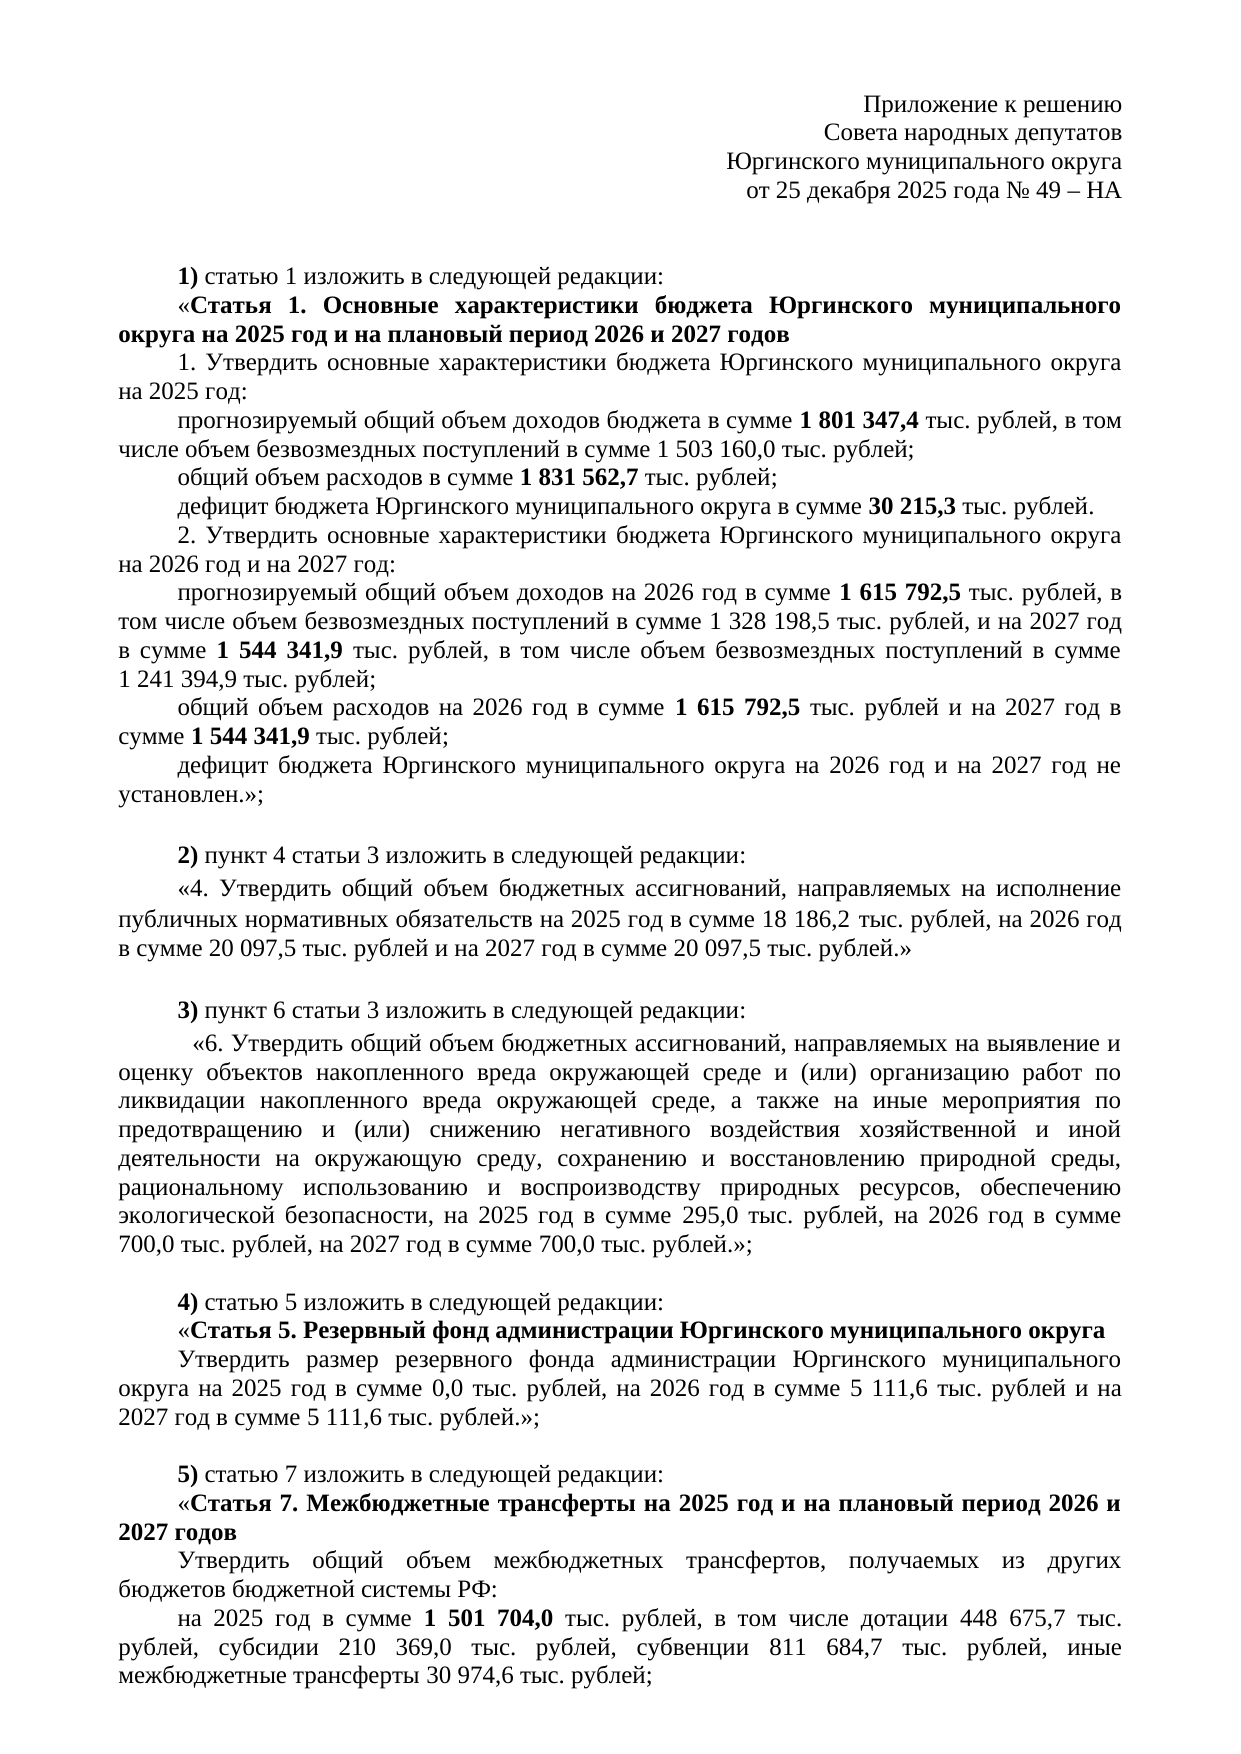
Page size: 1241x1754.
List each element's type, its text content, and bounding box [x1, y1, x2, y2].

text общий объем расходов на 2026 год в сумме 1 615 792,5 тыс. рублей и на 2027 год в сумме 1 544 341,9 тыс. рублей; [118, 692, 1122, 750]
text «Статья 1. Основные характеристики бюджета Юргинского муниципального округа на 2025 год и на плановый период 2026 и 2027 годов [118, 290, 1122, 347]
text 4) статью 5 изложить в следующей редакции: [118, 1287, 1122, 1316]
text «Статья 5. Резервный фонд администрации Юргинского муниципального округа [118, 1316, 1122, 1344]
text дефицит бюджета Юргинского муниципального округа на 2026 год и на 2027 год не установлен.»; [118, 750, 1122, 807]
text «6. Утвердить общий объем бюджетных ассигнований, направляемых на выявление и оценку объектов накопленного вреда окружающей среде и (или) организацию работ по ликвидации накопленного вреда окружающей среде, а также на иные мероприятия по предотвращению и (или) снижению негативного воздействия хозяйственной и иной деятельности на окружающую среду, сохранению и восстановлению природной среды, рациональному использованию и воспроизводству природных ресурсов, обеспечению экологической безопасности, на 2025 год в сумме 295,0 тыс. рублей, на 2026 год в сумме 700,0 тыс. рублей, на 2027 год в сумме 700,0 тыс. рублей.»; [118, 1028, 1122, 1258]
text на 2025 год в сумме 1 501 704,0 тыс. рублей, в том числе дотации 448 675,7 тыс. рублей, субсидии 210 369,0 тыс. рублей, субвенции 811 684,7 тыс. рублей, иные межбюджетные трансферты 30 974,6 тыс. рублей; [118, 1603, 1122, 1689]
text 1) статью 1 изложить в следующей редакции: [118, 261, 1122, 290]
text 5) статью 7 изложить в следующей редакции: [118, 1459, 1122, 1488]
text от 25 декабря 2025 года № 49 – НА [118, 175, 1122, 204]
text прогнозируемый общий объем доходов на 2026 год в сумме 1 615 792,5 тыс. рублей, в том числе объем безвозмездных поступлений в сумме 1 328 198,5 тыс. рублей, и на 2027 год в сумме 1 544 341,9 тыс. рублей, в том числе объем безвозмездных поступлений в сумме 1 241 394,9 тыс. рублей; [118, 577, 1122, 692]
text 3) пункт 6 статьи 3 изложить в следующей редакции: [118, 995, 1122, 1024]
text общий объем расходов в сумме 1 831 562,7 тыс. рублей; [118, 462, 1122, 491]
text 1. Утвердить основные характеристики бюджета Юргинского муниципального округа на 2025 год: [118, 347, 1122, 405]
text Приложение к решению [634, 89, 1122, 117]
text «Статья 7. Межбюджетные трансферты на 2025 год и на плановый период 2026 и 2027 годов [118, 1488, 1122, 1546]
text Утвердить общий объем межбюджетных трансфертов, получаемых из других бюджетов бюджетной системы РФ: [118, 1546, 1122, 1603]
text дефицит бюджета Юргинского муниципального округа в сумме 30 215,3 тыс. рублей. [118, 491, 1122, 520]
text прогнозируемый общий объем доходов бюджета в сумме 1 801 347,4 тыс. рублей, в том числе объем безвозмездных поступлений в сумме 1 503 160,0 тыс. рублей; [118, 405, 1122, 462]
text 2. Утвердить основные характеристики бюджета Юргинского муниципального округа на 2026 год и на 2027 год: [118, 520, 1122, 577]
text Совета народных депутатов [634, 117, 1122, 146]
text Утвердить размер резервного фонда администрации Юргинского муниципального округа на 2025 год в сумме 0,0 тыс. рублей, на 2026 год в сумме 5 111,6 тыс. рублей и на 2027 год в сумме 5 111,6 тыс. рублей.»; [118, 1344, 1122, 1431]
text «4. Утвердить общий объем бюджетных ассигнований, направляемых на исполнение публичных нормативных обязательств на 2025 год в сумме 18 186,2 тыс. рублей, на 2026 год в сумме 20 097,5 тыс. рублей и на 2027 год в сумме 20 097,5 тыс. рублей.» [118, 873, 1122, 962]
text 2) пункт 4 статьи 3 изложить в следующей редакции: [118, 840, 1122, 869]
text Юргинского муниципального округа [634, 146, 1122, 175]
